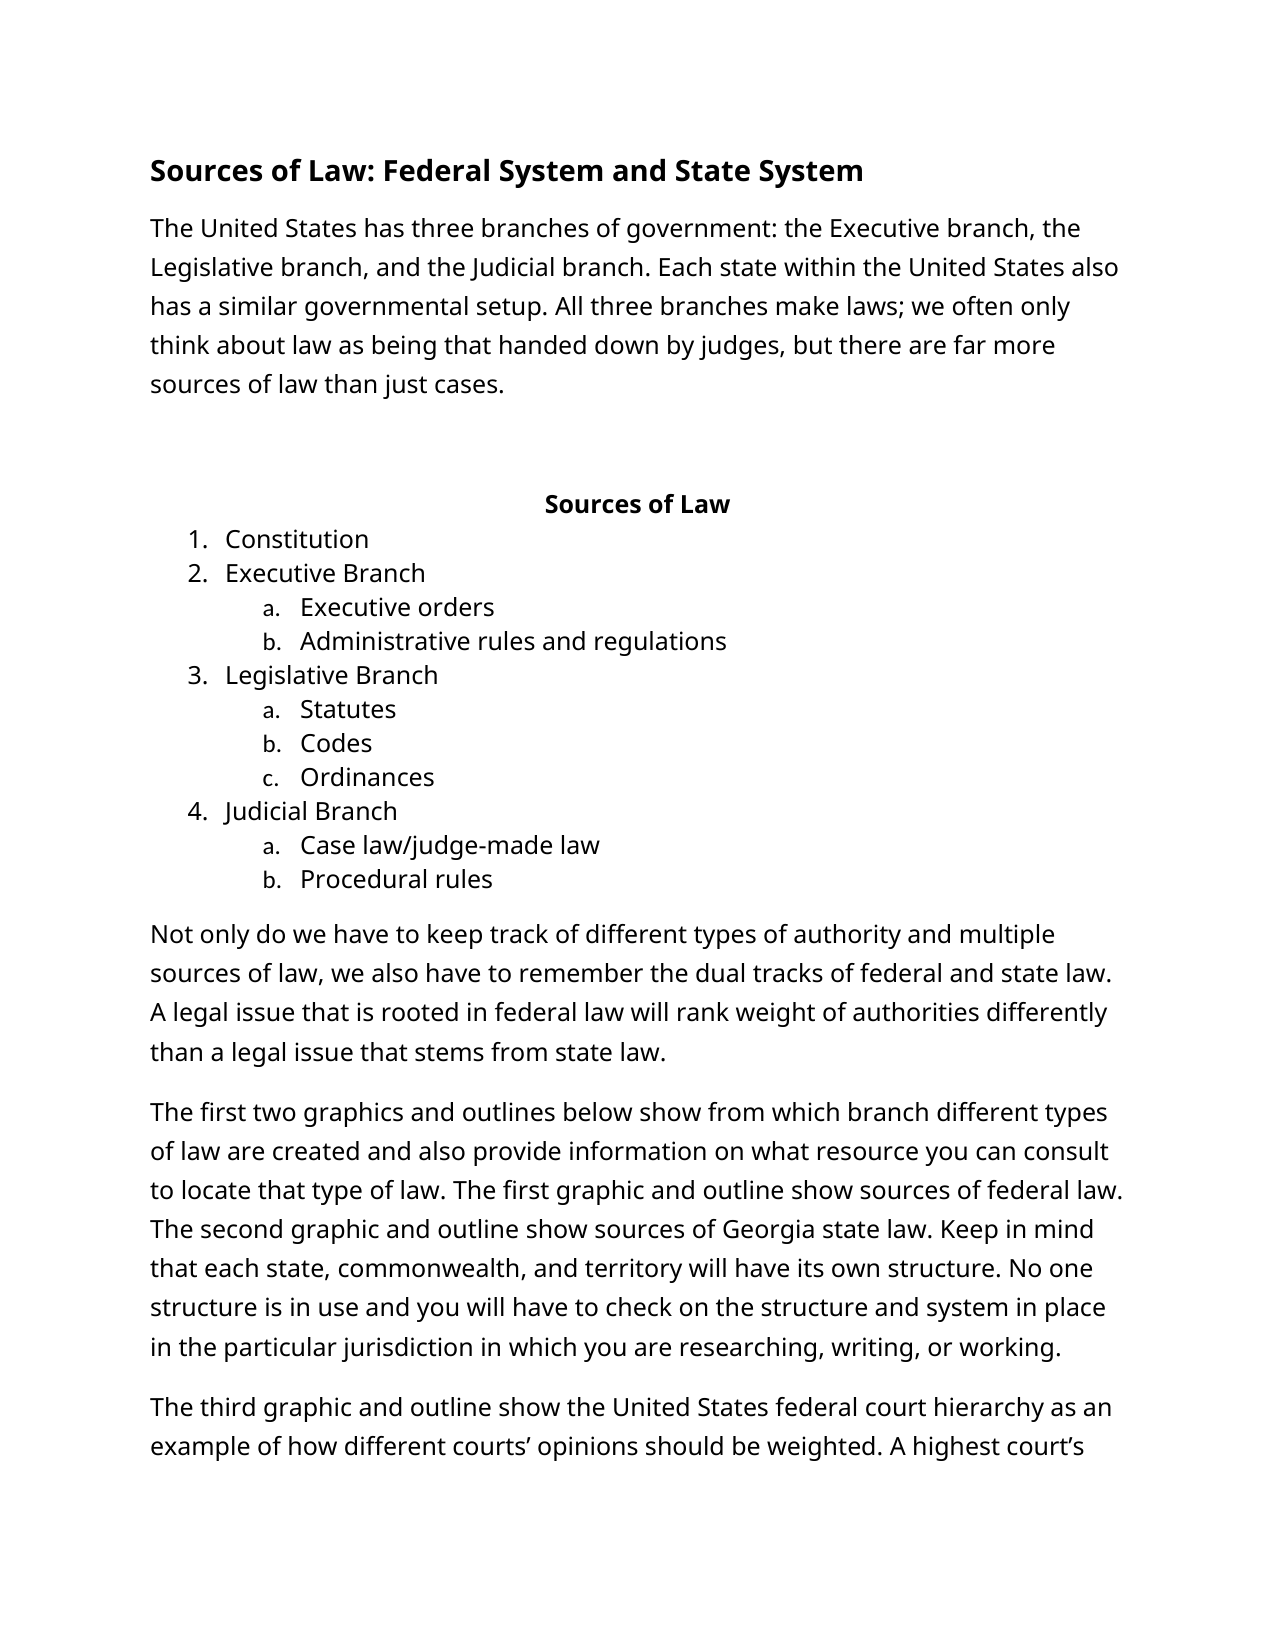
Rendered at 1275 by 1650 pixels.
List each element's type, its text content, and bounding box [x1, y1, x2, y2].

list Executive Branch [187, 555, 1125, 589]
list Administrative rules and regulations [262, 623, 1125, 657]
list Procedural rules [262, 862, 1125, 896]
text Sources of Law [150, 487, 1125, 521]
list Ordinances [262, 760, 1125, 794]
text The first two graphics and outlines below show from which branch different types of law are created and also provide information on what resource you can consult to locate that type of law. The first graphic and outline show sources of federal law. The second graphic and outline show sources of Georgia state law. Keep in mind that each state, commonwealth, and territory will have its own structure. No one structure is in use and you will have to check on the structure and system in place in the particular jurisdiction in which you are researching, writing, or working. [150, 1094, 1125, 1363]
text The United States has three branches of government: the Executive branch, the Legislative branch, and the Judicial branch. Each state within the United States also has a similar governmental setup. All three branches make laws; we often only think about law as being that handed down by judges, but there are far more sources of law than just cases. [150, 211, 1125, 401]
list Legislative Branch [187, 657, 1125, 692]
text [150, 1389, 1125, 1462]
text Not only do we have to keep track of different types of authority and multiple sources of law, we also have to remember the dual tracks of federal and state law. A legal issue that is rooted in federal law will rank weight of authorities differently than a legal issue that stems from state law. [150, 917, 1125, 1068]
list Constitution [187, 521, 1125, 555]
list Judicial Branch [187, 794, 1125, 828]
list Executive orders [262, 589, 1125, 623]
list Case law/judge-made law [262, 828, 1125, 862]
subtitle Sources of Law: Federal System and State System [150, 150, 1125, 190]
list Codes [262, 726, 1125, 760]
list Statutes [262, 692, 1125, 726]
